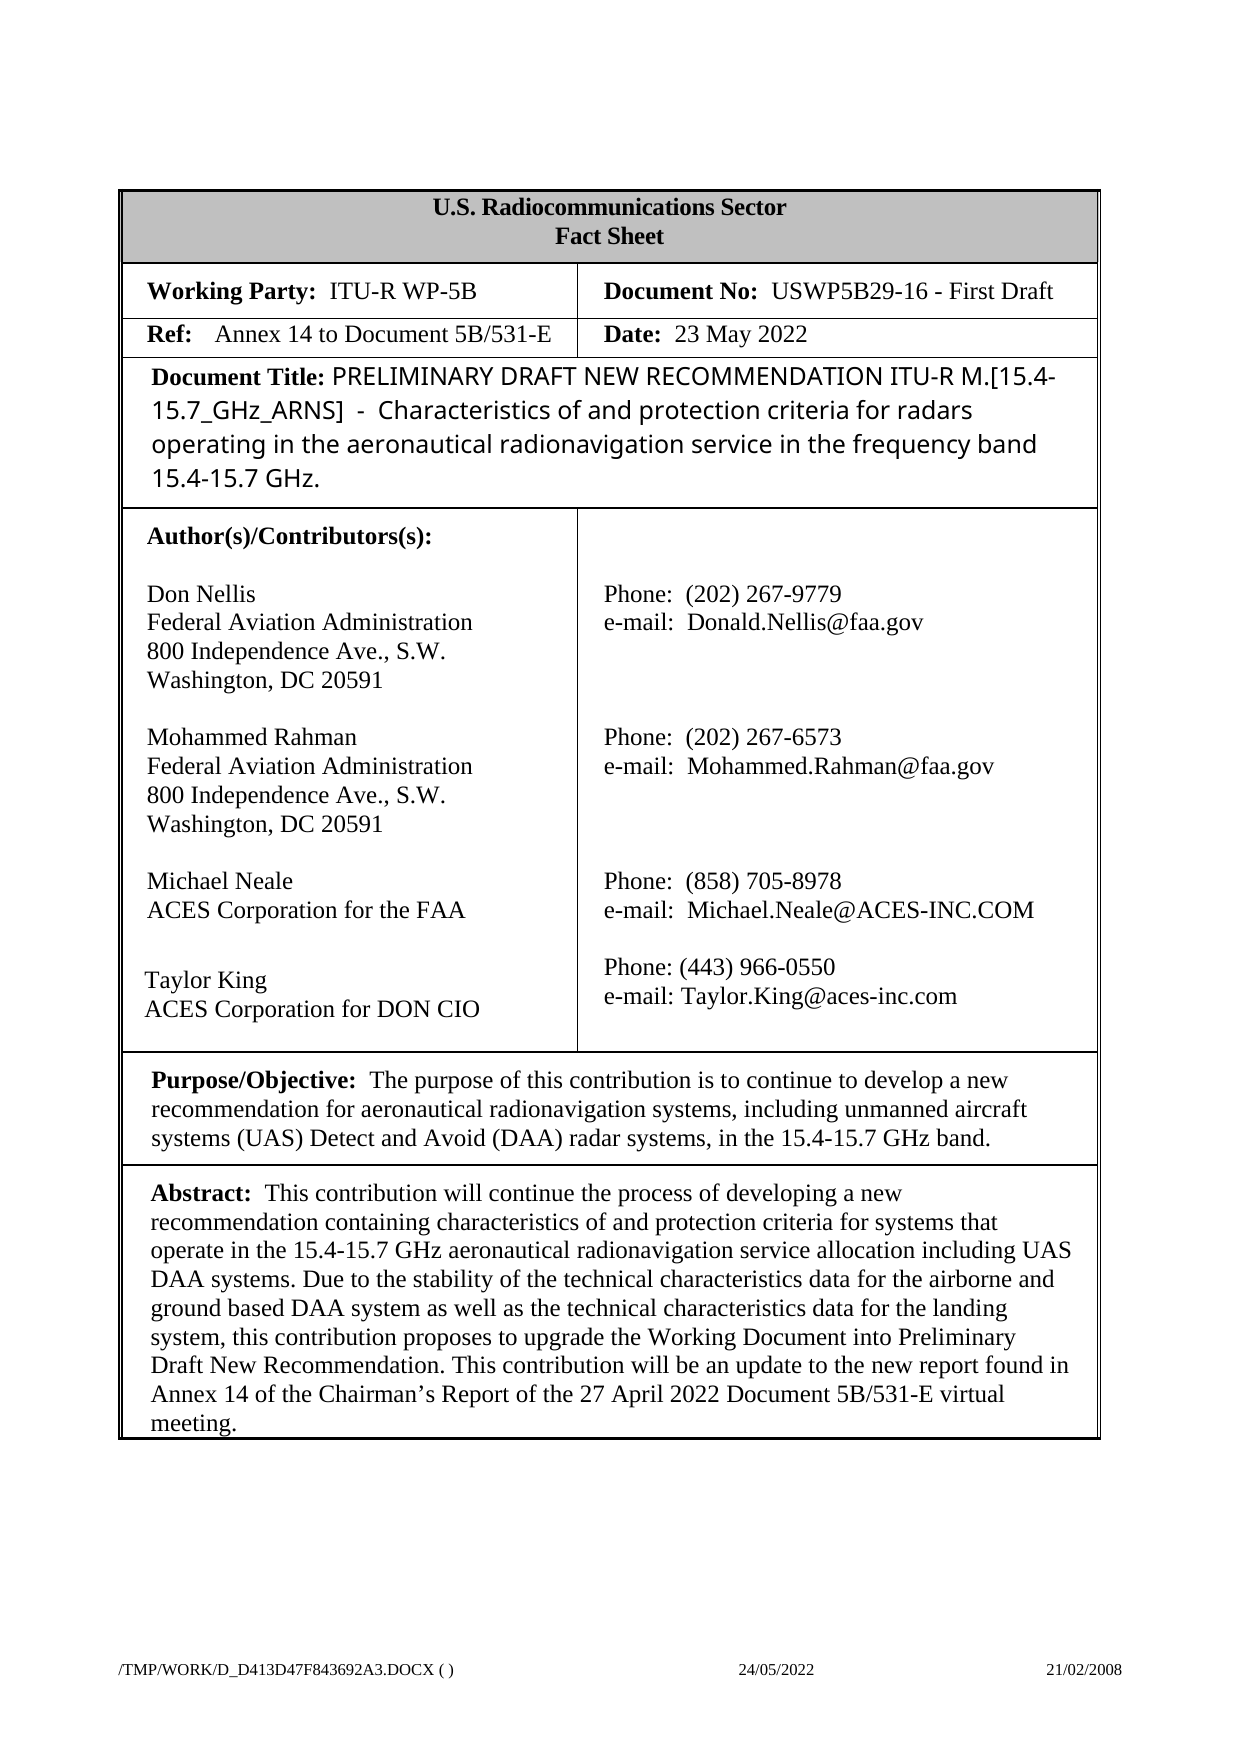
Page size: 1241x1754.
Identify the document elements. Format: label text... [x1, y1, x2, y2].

table_cell Phone: (202) 267-9779 e-mail: Donald.Nellis@faa.gov Phone: (202) 267-6573 e-mail: Mohammed.Rahman@faa.gov Phone: (858) 705-8978 e-mail: Michael.Neale@ACES-INC.COM Phone: (443) 966-0550 e-mail: Taylor.King@aces-inc.com [578, 509, 1097, 1051]
table_cell Date: 23 May 2022 [578, 319, 1097, 357]
table_cell Author(s)/Contributors(s): Don Nellis Federal Aviation Administration 800 Independence Ave., S.W. Washington, DC 20591 Mohammed Rahman Federal Aviation Administration 800 Independence Ave., S.W. Washington, DC 20591 Michael Neale ACES Corporation for the FAA Taylor King ACES Corporation for DON CIO [123, 509, 577, 1051]
table_cell Working Party: ITU-R WP-5B [123, 264, 577, 317]
table_cell Purpose/Objective: The purpose of this contribution is to continue to develop a new recommendation for aeronautical radionavigation systems, including unmanned aircraft systems (UAS) Detect and Avoid (DAA) radar systems, in the 15.4-15.7 GHz band. [123, 1053, 1097, 1164]
table_header U.S. Radiocommunications Sector Fact Sheet [123, 192, 1097, 262]
table_cell Document No: USWP5B29-16 - First Draft [578, 264, 1097, 317]
table_cell Ref: Annex 14 to Document 5B/531-E [123, 319, 577, 357]
table_cell Abstract: This contribution will continue the process of developing a new recommendation containing characteristics of and protection criteria for systems that operate in the 15.4-15.7 GHz aeronautical radionavigation service allocation including UAS DAA systems. Due to the stability of the technical characteristics data for the airborne and ground based DAA system as well as the technical characteristics data for the landing system, this contribution proposes to upgrade the Working Document into Preliminary Draft New Recommendation. This contribution will be an update to the new report found in Annex 14 of the Chairman’s Report of the 27 April 2022 Document 5B/531-E virtual meeting. [123, 1166, 1097, 1437]
table_cell Document Title: PRELIMINARY DRAFT NEW RECOMMENDATION ITU-R M.[15.4-15.7_GHz_ARNS] - Characteristics of and protection criteria for radars operating in the aeronautical radionavigation service in the frequency band 15.4-15.7 GHz. [123, 358, 1097, 507]
